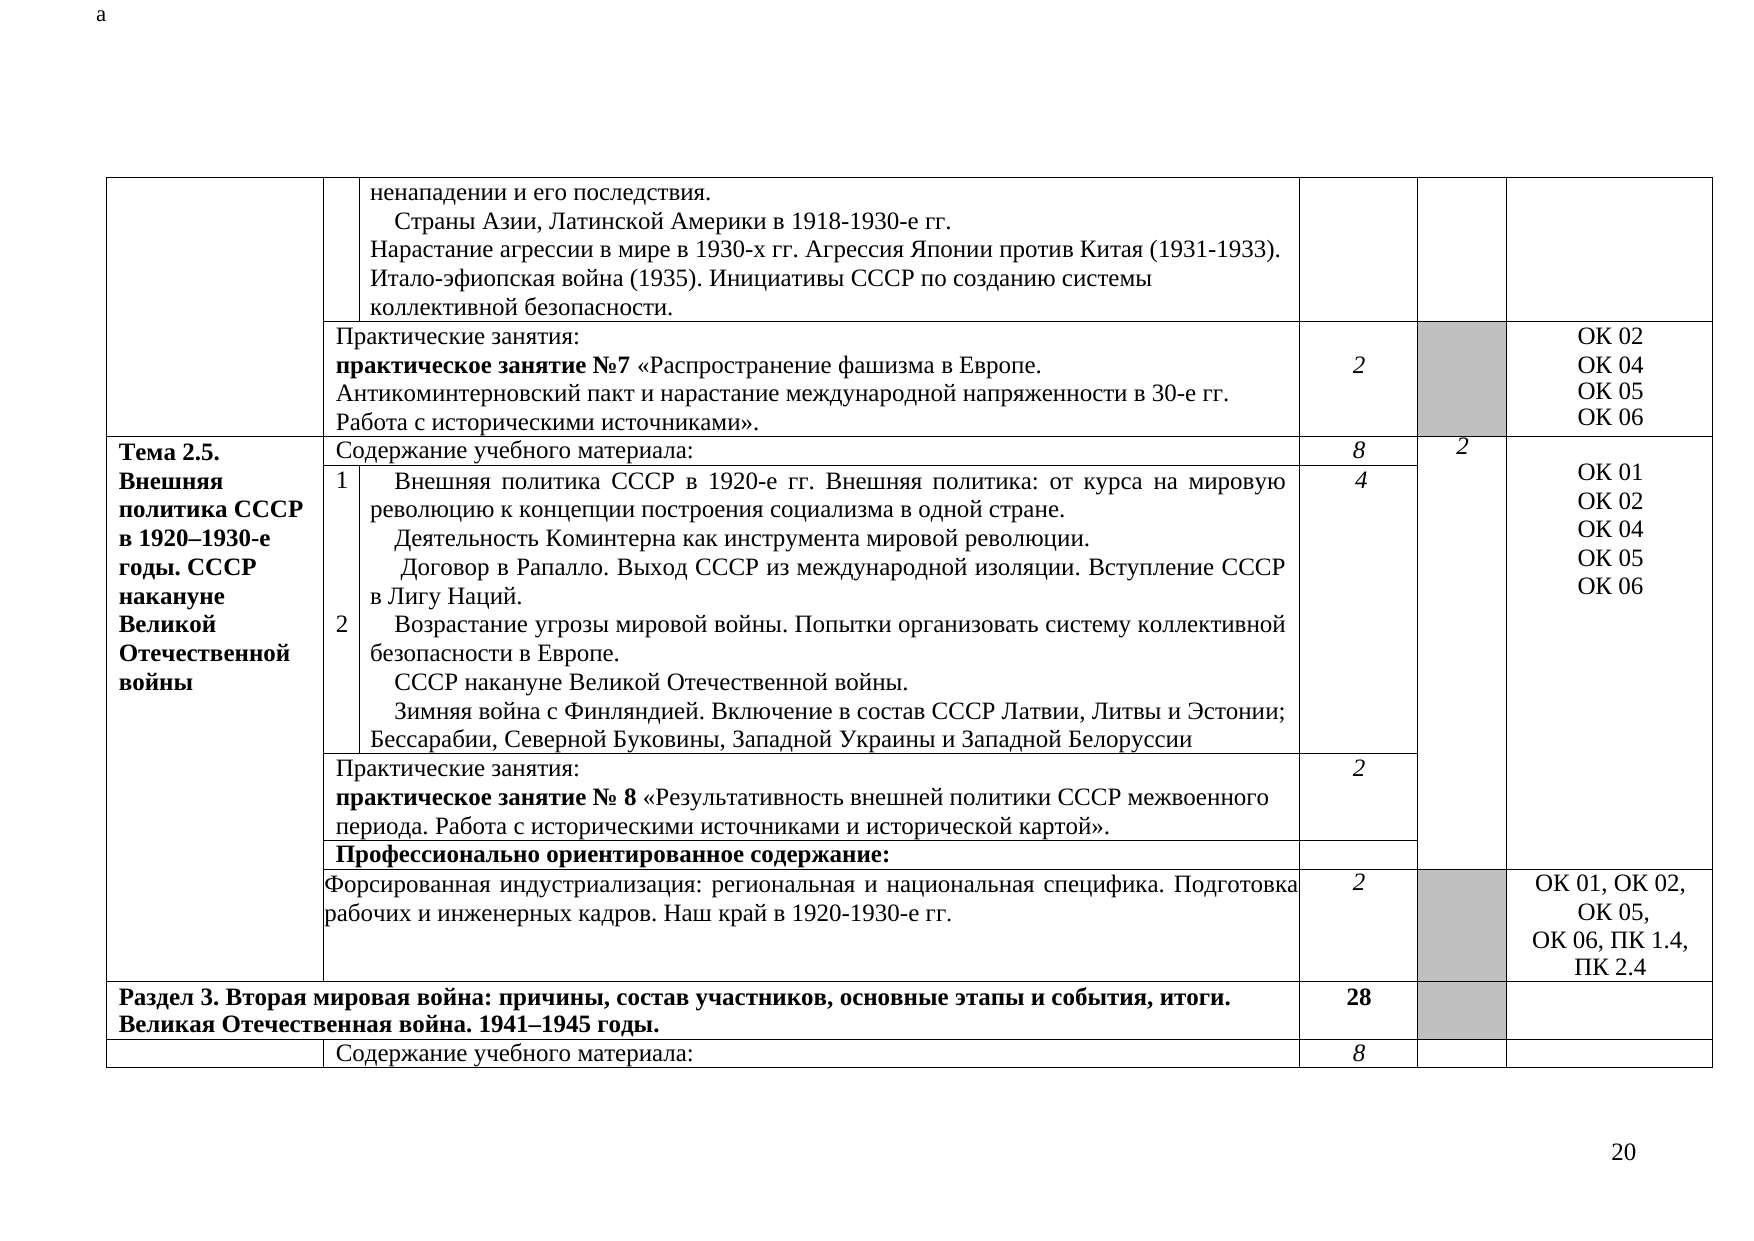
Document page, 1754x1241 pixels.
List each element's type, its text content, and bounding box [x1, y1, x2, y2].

table_cell ОК 01, ОК 02, ОК 05, ОК 06, ПК 1.4, ПК 2.4 [1507, 870, 1712, 981]
table_cell 2 [1300, 754, 1417, 840]
table_cell 8 [1300, 1040, 1417, 1067]
table_header [1507, 178, 1712, 321]
table_cell Внешняя политика СССР в 1920-е гг. Внешняя политика: от курса на мировую революцию к концепции построения социализма в одной стране. Деятельность Коминтерна как инструмента мировой революции. Договор в Рапалло. Выход СССР из международной изоляции. Вступление СССР в Лигу Наций. Возрастание угрозы мировой войны. Попытки организовать систему коллективной безопасности в Европе. СССР накануне Великой Отечественной войны. Зимняя война с Финляндией. Включение в состав СССР Латвии, Литвы и Эстонии; Бессарабии, Северной Буковины, Западной Украины и Западной Белоруссии [360, 466, 1299, 753]
table_cell Содержание учебного материала: [324, 1040, 1299, 1067]
table_header ненападении и его последствия. Страны Азии, Латинской Америки в 1918-1930-е гг. Нарастание агрессии в мире в 1930-х гг. Агрессия Японии против Китая (1931-1933). Итало-эфиопская война (1935). Инициативы СССР по созданию системы коллективной безопасности. [360, 178, 1299, 321]
table_cell Профессионально ориентированное содержание: [324, 841, 1299, 868]
table_cell 1 2 [324, 466, 359, 753]
table_cell 2 [1300, 870, 1417, 981]
table_cell Содержание учебного материала: [324, 437, 1299, 465]
table_cell Практические занятия: практическое занятие №7 «Распространение фашизма в Европе. Антикоминтерновский пакт и нарастание международной напряженности в 30-е гг. Работа с историческими источниками». [324, 322, 1299, 436]
table_cell 4 [1300, 466, 1417, 753]
table_header [107, 178, 323, 436]
table_cell 8 [1300, 437, 1417, 465]
table_cell ОК 01 ОК 02 ОК 04 ОК 05 ОК 06 [1507, 437, 1712, 868]
table_cell [1418, 322, 1506, 436]
table_cell Тема 2.5. Внешняя политика СССР в 1920–1930-е годы. СССР накануне Великой Отечественной войны [107, 437, 323, 981]
table_cell [1507, 982, 1712, 1039]
table_cell [1418, 1040, 1506, 1067]
table_header [324, 178, 359, 321]
table_cell Раздел 3. Вторая мировая война: причины, состав участников, основные этапы и события, итоги. Великая Отечественная война. 1941–1945 годы. [107, 982, 1299, 1039]
table_cell Практические занятия: практическое занятие № 8 «Результативность внешней политики СССР межвоенного периода. Работа с историческими источниками и исторической картой». [324, 754, 1299, 840]
table_cell 2 [1300, 322, 1417, 436]
table_header [1300, 178, 1417, 321]
table_cell 28 [1300, 982, 1417, 1039]
table_cell Форсированная индустриализация: региональная и национальная специфика. Подготовка рабочих и инженерных кадров. Наш край в 1920-1930-е гг. [324, 870, 1299, 981]
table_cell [107, 1040, 323, 1067]
table_cell [1300, 841, 1417, 868]
table_cell ОК 02 ОК 04 ОК 05 ОК 06 [1507, 322, 1712, 436]
table_header [1418, 178, 1506, 321]
table_cell [1418, 982, 1506, 1039]
table_cell 2 [1418, 437, 1506, 868]
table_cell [1507, 1040, 1712, 1067]
table_cell [1418, 870, 1506, 981]
